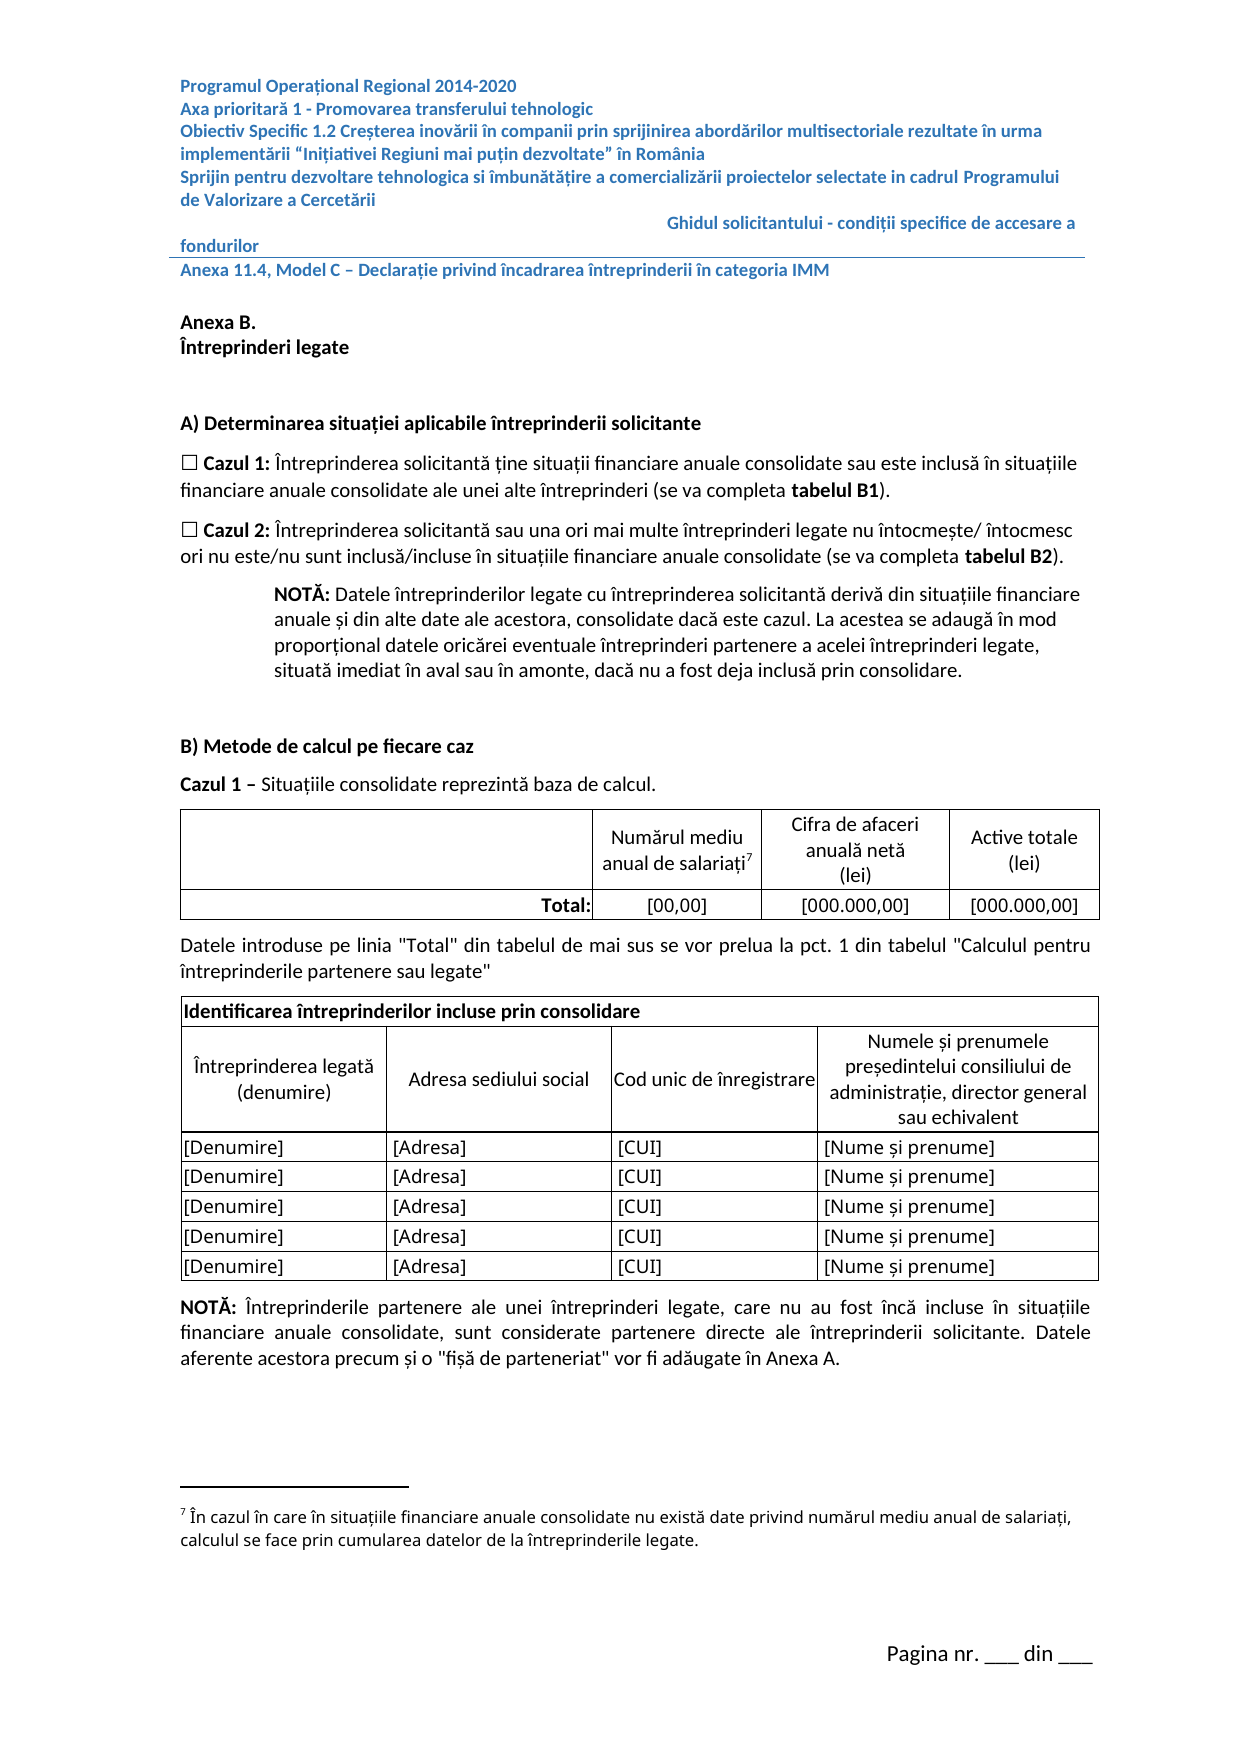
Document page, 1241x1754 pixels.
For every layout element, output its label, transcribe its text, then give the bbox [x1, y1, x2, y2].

subtitle A) Determinarea situaţiei aplicabile întreprinderii solicitante [180, 410, 1093, 436]
table_header [181, 810, 592, 889]
table_cell [818, 1252, 1098, 1280]
table_cell [593, 890, 761, 919]
table_cell [182, 1192, 386, 1221]
table_cell [612, 1133, 817, 1161]
table_cell [182, 1252, 386, 1280]
table_cell [182, 1133, 386, 1161]
table_header Cifra de afaceri anuală netă (lei) [762, 810, 949, 889]
table_cell [387, 1162, 611, 1191]
table_cell [612, 1252, 817, 1280]
text Cazul 1 – Situaţiile consolidate reprezintă baza de calcul. [180, 771, 1093, 796]
table_cell Cod unic de înregistrare [612, 1027, 817, 1131]
table_cell [612, 1162, 817, 1191]
table_cell Total: [181, 890, 592, 919]
table_cell [818, 1162, 1098, 1191]
text Cazul 2: Întreprinderea solicitantă sau una ori mai multe întreprinderi legate nu întocmeşte/ întocmesc ori nu este/nu sunt inclusă/incluse în situaţiile financiare anuale consolidate (se va completa tabelul B2). [180, 515, 1093, 568]
table_cell Întreprinderea legată (denumire) [182, 1027, 386, 1131]
subtitle Anexa B. [180, 309, 1093, 334]
table_cell [818, 1133, 1098, 1161]
table_cell [182, 1162, 386, 1191]
table_cell [762, 890, 949, 919]
table_cell [387, 1133, 611, 1161]
table_header Active totale (lei) [950, 810, 1099, 889]
table_header Identificarea întreprinderilor incluse prin consolidare [182, 997, 1098, 1026]
table_header Numărul mediu anual de salariaţi [593, 810, 761, 889]
table_cell Adresa sediului social [387, 1027, 611, 1131]
table_cell [612, 1222, 817, 1251]
table_cell Numele şi prenumele preşedintelui consiliului de administraţie, director general sau echivalent [818, 1027, 1098, 1131]
subtitle B) Metode de calcul pe fiecare caz [180, 733, 1093, 758]
table_cell [950, 890, 1099, 919]
text Datele introduse pe linia "Total" din tabelul de mai sus se vor prelua la pct. 1 din tabelul "Calculul pentru întreprinderile partenere sau legate" [180, 933, 1093, 983]
table_cell [818, 1222, 1098, 1251]
text NOTĂ: Datele întreprinderilor legate cu întreprinderea solicitantă derivă din situaţiile financiare anuale şi din alte date ale acestora, consolidate dacă este cazul. La acestea se adaugă în mod proporţional datele oricărei eventuale întreprinderi partenere a acelei întreprinderi legate, situată imediat în aval sau în amonte, dacă nu a fost deja inclusă prin consolidare. [274, 581, 1093, 683]
subtitle Întreprinderi legate [180, 334, 1093, 360]
table_cell [818, 1192, 1098, 1221]
text Cazul 1: Întreprinderea solicitantă ţine situaţii financiare anuale consolidate sau este inclusă în situaţiile financiare anuale consolidate ale unei alte întreprinderi (se va completa tabelul B1). [180, 448, 1093, 502]
table_cell [387, 1192, 611, 1221]
text NOTĂ: Întreprinderile partenere ale unei întreprinderi legate, care nu au fost încă incluse în situaţiile financiare anuale consolidate, sunt considerate partenere directe ale întreprinderii solicitante. Datele aferente acestora precum şi o "fişă de parteneriat" vor fi adăugate în Anexa A. [180, 1294, 1093, 1370]
table_cell [182, 1222, 386, 1251]
table_cell [387, 1252, 611, 1280]
table_cell [612, 1192, 817, 1221]
table_cell [387, 1222, 611, 1251]
